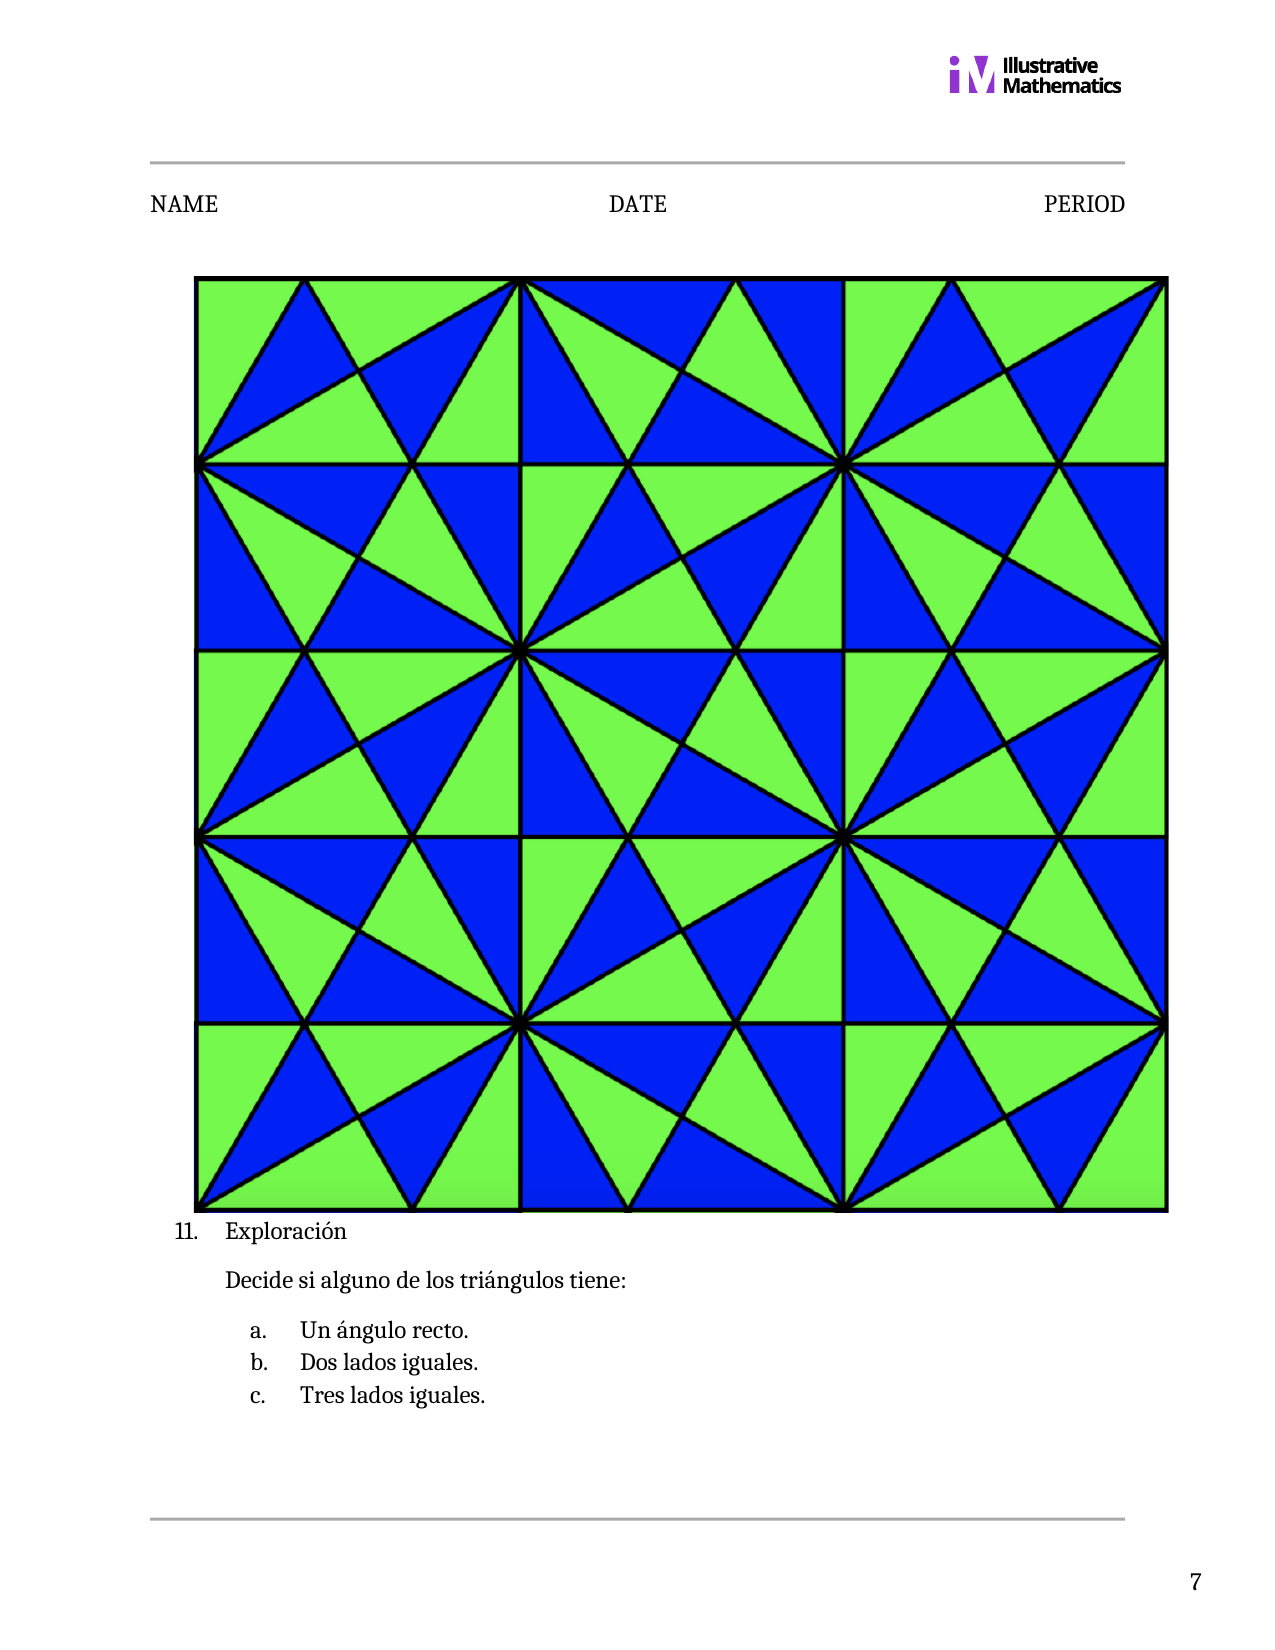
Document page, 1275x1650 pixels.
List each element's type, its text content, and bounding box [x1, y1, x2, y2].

list Un ángulo recto. [250, 1316, 1125, 1344]
picture [193, 276, 1169, 1213]
picture [949, 55, 1121, 93]
list Exploración [175, 1217, 1125, 1245]
list Tres lados iguales. [250, 1381, 1125, 1409]
list Decide si alguno de los triángulos tiene: [175, 1266, 1125, 1295]
list Dos lados iguales. [250, 1348, 1125, 1377]
